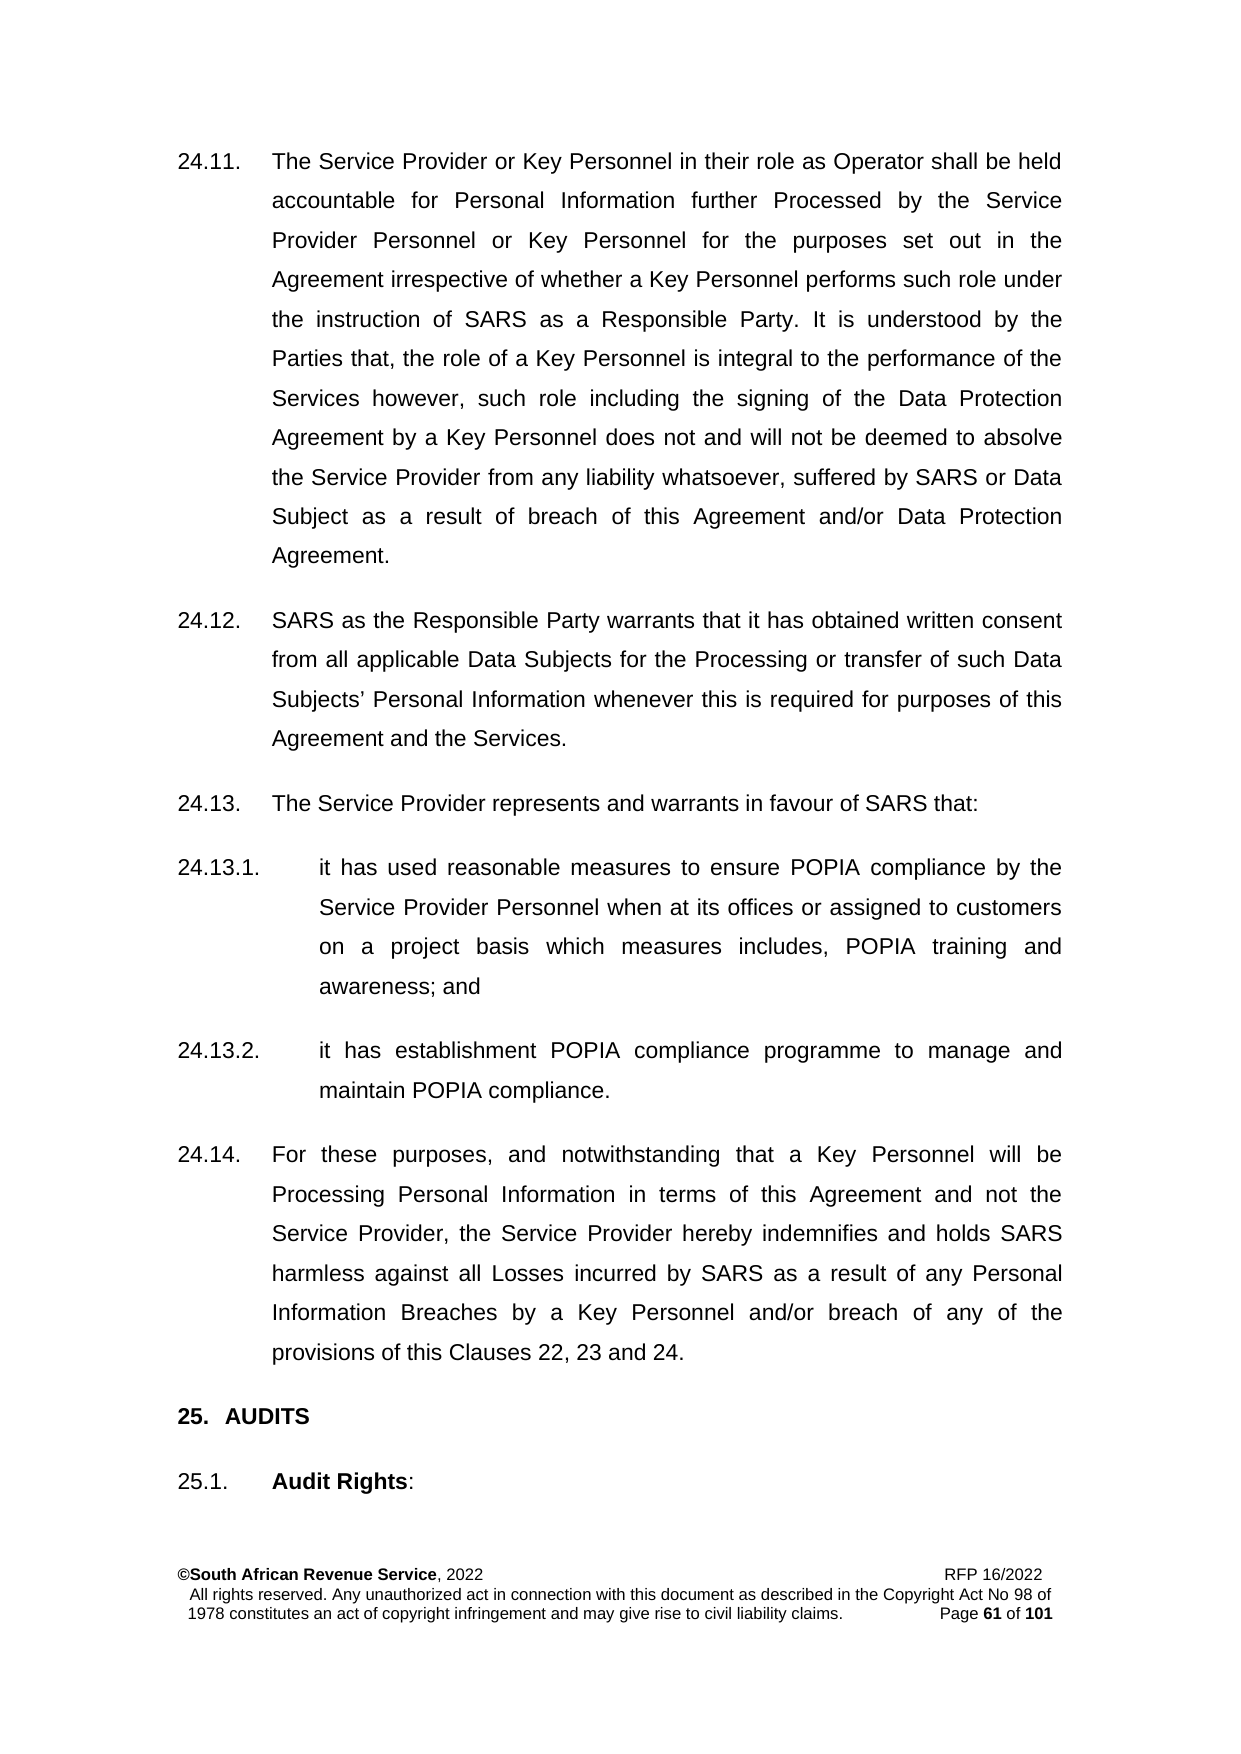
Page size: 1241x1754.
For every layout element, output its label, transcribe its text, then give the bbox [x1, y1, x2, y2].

list Audits [177, 1403, 1063, 1429]
list The Service Provider or Key Personnel in their role as Operator shall be held accountable for Personal Information further Processed by the Service Provider Personnel or Key Personnel for the purposes set out in the Agreement irrespective of whether a Key Personnel performs such role under the instruction of SARS as a Responsible Party. It is understood by the Parties that, the role of a Key Personnel is integral to the performance of the Services however, such role including the signing of the Data Protection Agreement by a Key Personnel does not and will not be deemed to absolve the Service Provider from any liability whatsoever, suffered by SARS or Data Subject as a result of breach of this Agreement and/or Data Protection Agreement. [177, 148, 1063, 569]
list Audit Rights: [177, 1468, 1063, 1494]
list For these purposes, and notwithstanding that a Key Personnel will be Processing Personal Information in terms of this Agreement and not the Service Provider, the Service Provider hereby indemnifies and holds SARS harmless against all Losses incurred by SARS as a result of any Personal Information Breaches by a Key Personnel and/or breach of any of the provisions of this Clauses 21, 22 and 23. [177, 1141, 1063, 1365]
list The Service Provider represents and warrants in favour of SARS that: [177, 790, 1063, 816]
list it has used reasonable measures to ensure POPIA compliance by the Service Provider Personnel when at its offices or assigned to customers on a project basis which measures includes, POPIA training and awareness; and [177, 854, 1063, 999]
list SARS as the Responsible Party warrants that it has obtained written consent from all applicable Data Subjects for the Processing or transfer of such Data Subjects’ Personal Information whenever this is required for purposes of this Agreement and the Services. [177, 607, 1063, 752]
list it has establishment POPIA compliance programme to manage and maintain POPIA compliance. [177, 1037, 1063, 1103]
